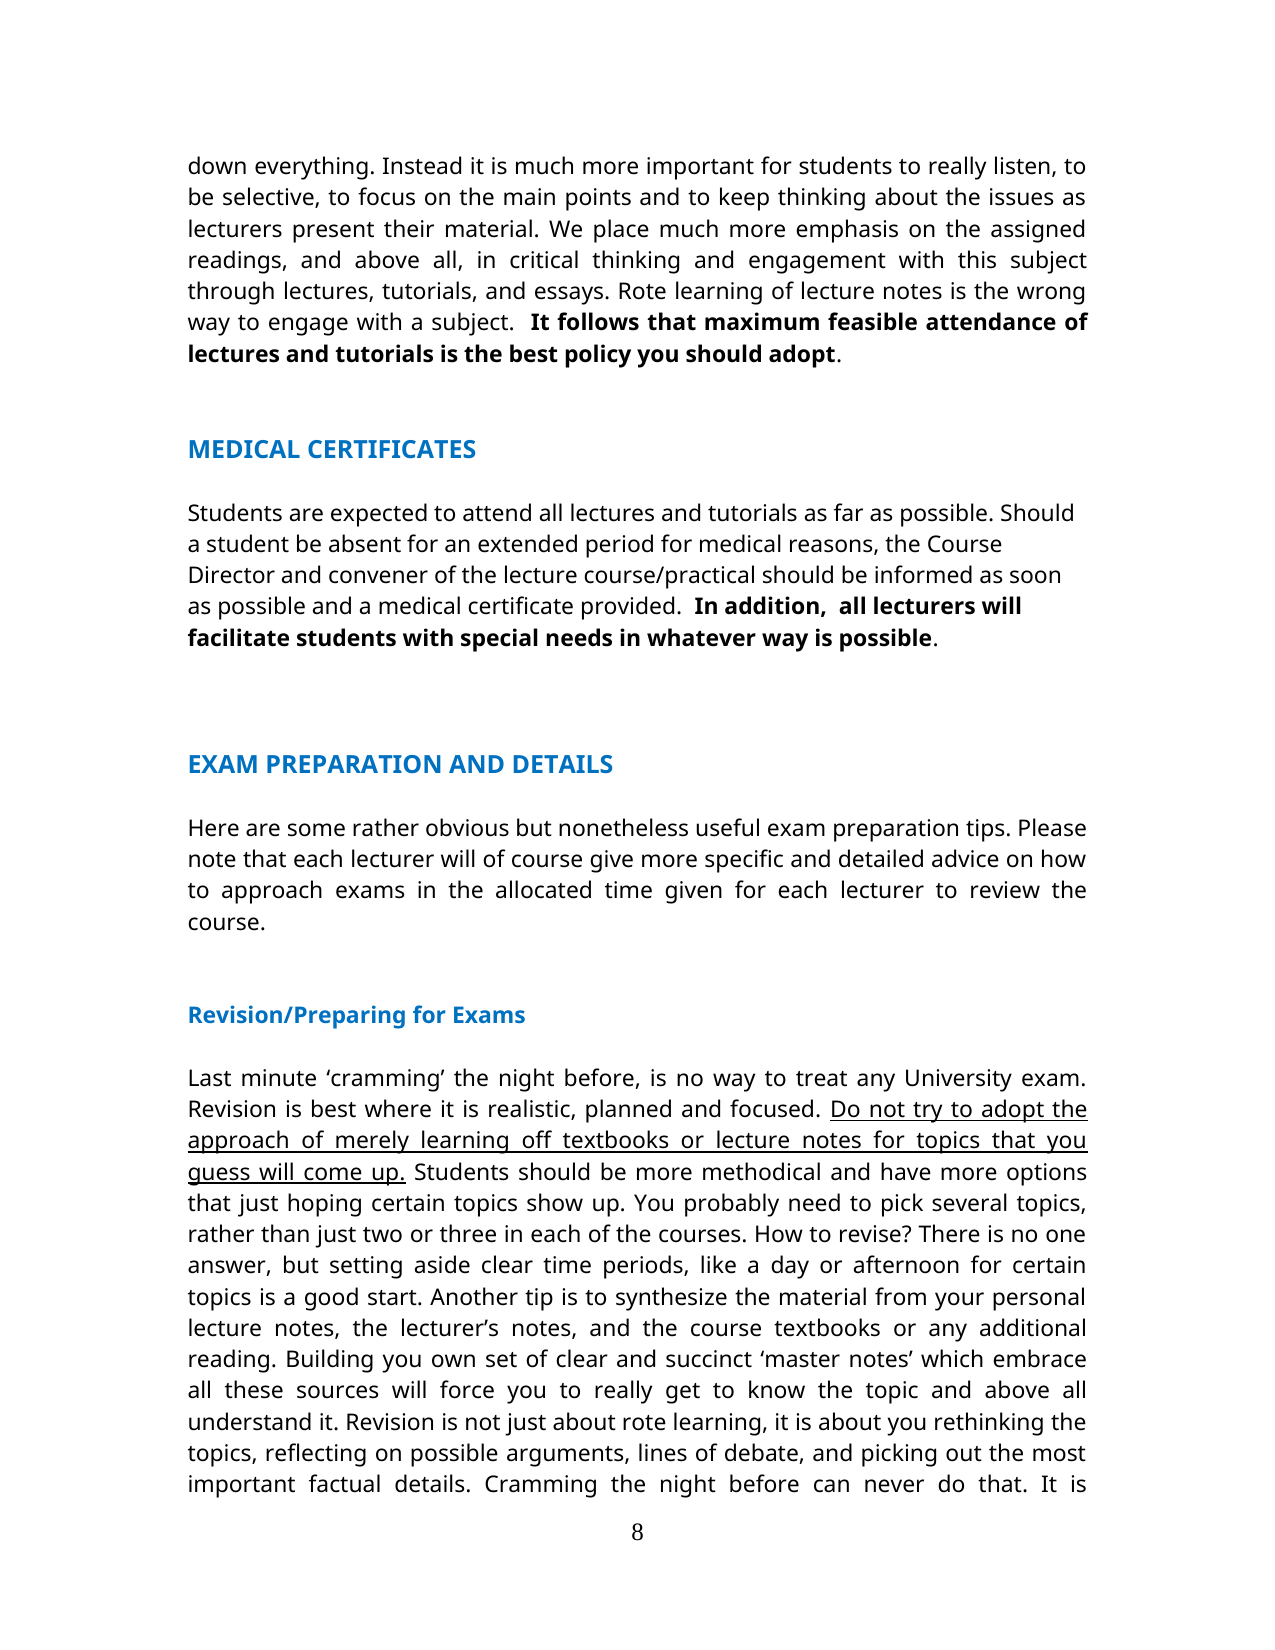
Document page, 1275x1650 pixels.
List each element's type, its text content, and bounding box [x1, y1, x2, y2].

text Students are expected to attend all lectures and tutorials as far as possible. Should a student be absent for an extended period for medical reasons, the Course Director and convener of the lecture course/practical should be informed as soon as possible and a medical certificate provided. In addition, all lecturers will facilitate students with special needs in whatever way is possible. [187, 497, 1088, 653]
text Here are some rather obvious but nonetheless useful exam preparation tips. Please note that each lecturer will of course give more specific and detailed advice on how to approach exams in the allocated time given for each lecturer to review the course. [187, 812, 1088, 937]
text MEDICAL CERTIFICATES [187, 431, 1088, 465]
text Revision/Preparing for Exams [187, 999, 1088, 1031]
text EXAM PREPARATION AND DETAILS [187, 747, 1088, 781]
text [187, 1152, 1088, 1499]
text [187, 150, 1088, 369]
